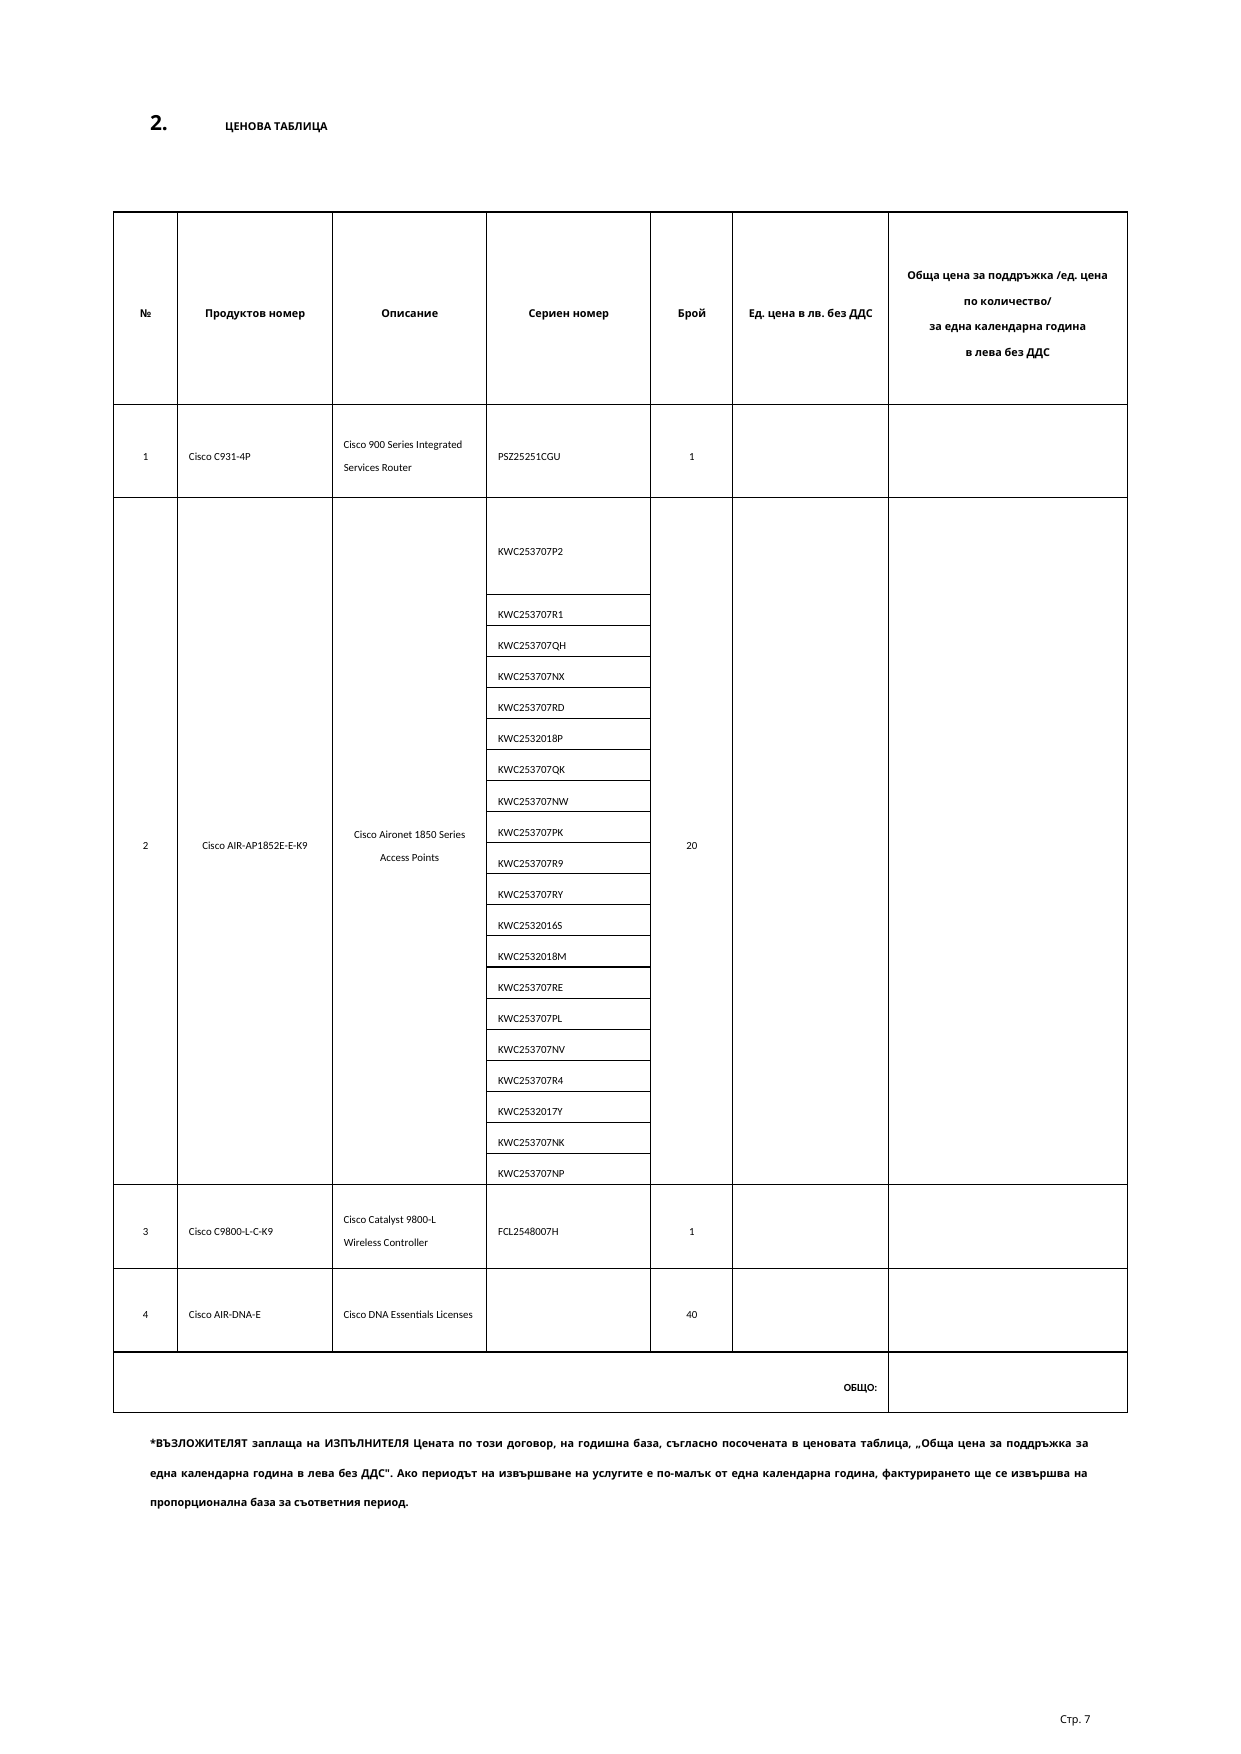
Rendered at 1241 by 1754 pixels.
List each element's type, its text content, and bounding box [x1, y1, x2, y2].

table_cell Cisco C931-4P [178, 405, 332, 497]
table_cell KWC2532018M [487, 936, 650, 966]
table_cell KWC253707NX [487, 657, 650, 687]
table_cell KWC253707R4 [487, 1061, 650, 1091]
table_cell KWC253707QH [487, 626, 650, 656]
table_cell KWC253707NV [487, 1030, 650, 1059]
table_cell Cisco AIR-AP1852E-E-K9 [178, 498, 332, 1184]
table_cell [733, 1185, 888, 1267]
table_cell KWC253707P2 [487, 498, 650, 594]
table_cell Cisco AIR-DNA-E [178, 1269, 332, 1351]
table_cell [889, 498, 1127, 1184]
table_header Обща цена за поддръжка /ед. цена по количество/ за една календарна година в лева без ДДС [889, 213, 1127, 404]
table_cell KWC253707NW [487, 781, 650, 811]
table_cell KWC253707RY [487, 874, 650, 904]
table_header Продуктов номер [178, 213, 332, 404]
table_cell KWC2532017Y [487, 1092, 650, 1122]
table_cell KWC253707RE [487, 968, 650, 997]
table_header [114, 213, 177, 404]
table_header Сериен номер [487, 213, 650, 404]
table_cell 1 [651, 405, 732, 497]
table_cell Cisco C9800-L-C-K9 [178, 1185, 332, 1267]
table_header Ед. цена в лв. без ДДС [733, 213, 888, 404]
table_cell 3 [114, 1185, 177, 1267]
table_cell 40 [651, 1269, 732, 1351]
table_cell [733, 498, 888, 1184]
table_header Брой [651, 213, 732, 404]
table_cell [733, 405, 888, 497]
table_cell 1 [114, 405, 177, 497]
table_cell KWC253707QK [487, 750, 650, 780]
table_cell KWC253707R1 [487, 595, 650, 625]
table_cell Cisco DNA Essentials Licenses [333, 1269, 486, 1351]
table_cell [889, 1353, 1127, 1412]
text *ВЪЗЛОЖИТЕЛЯТ заплаща на ИЗПЪЛНИТЕЛЯ Цената по този договор, на годишна база, съгласно посочената в ценовата таблица, „Обща цена за поддръжка за една календарна година в лева без ДДС". Ако периодът на извършване на услугите е по-малък от една календарна година, фактурирането ще се извършва на пропорционална база за съответния период. [150, 1425, 1090, 1509]
table_cell PSZ25251CGU [487, 405, 650, 497]
table_cell Cisco Catalyst 9800-L Wireless Controller [333, 1185, 486, 1267]
table_cell KWC253707NK [487, 1123, 650, 1153]
table_cell KWC253707NP [487, 1154, 650, 1184]
table_cell KWC253707RD [487, 688, 650, 718]
table_cell [889, 1269, 1127, 1351]
table_cell 4 [114, 1269, 177, 1351]
table_cell 20 [651, 498, 732, 1184]
table_cell KWC253707PL [487, 999, 650, 1028]
table_cell KWC2532018P [487, 719, 650, 749]
table_cell ОБЩО: [114, 1353, 888, 1412]
table_cell 2 [114, 498, 177, 1184]
table_cell KWC253707R9 [487, 843, 650, 873]
table_cell Cisco 900 Series Integrated Services Router [333, 405, 486, 497]
table_header Описание [333, 213, 486, 404]
table_cell 1 [651, 1185, 732, 1267]
table_cell KWC2532016S [487, 905, 650, 935]
table_cell FCL2548007H [487, 1185, 650, 1267]
table_cell [733, 1269, 888, 1351]
table_cell [889, 405, 1127, 497]
table_cell [487, 1269, 650, 1351]
table_cell Cisco Aironet 1850 Series Access Points [333, 498, 486, 1184]
list ЦЕНОВА ТАБЛИЦА [150, 108, 1090, 136]
table_cell [889, 1185, 1127, 1267]
table_cell KWC253707PK [487, 812, 650, 842]
